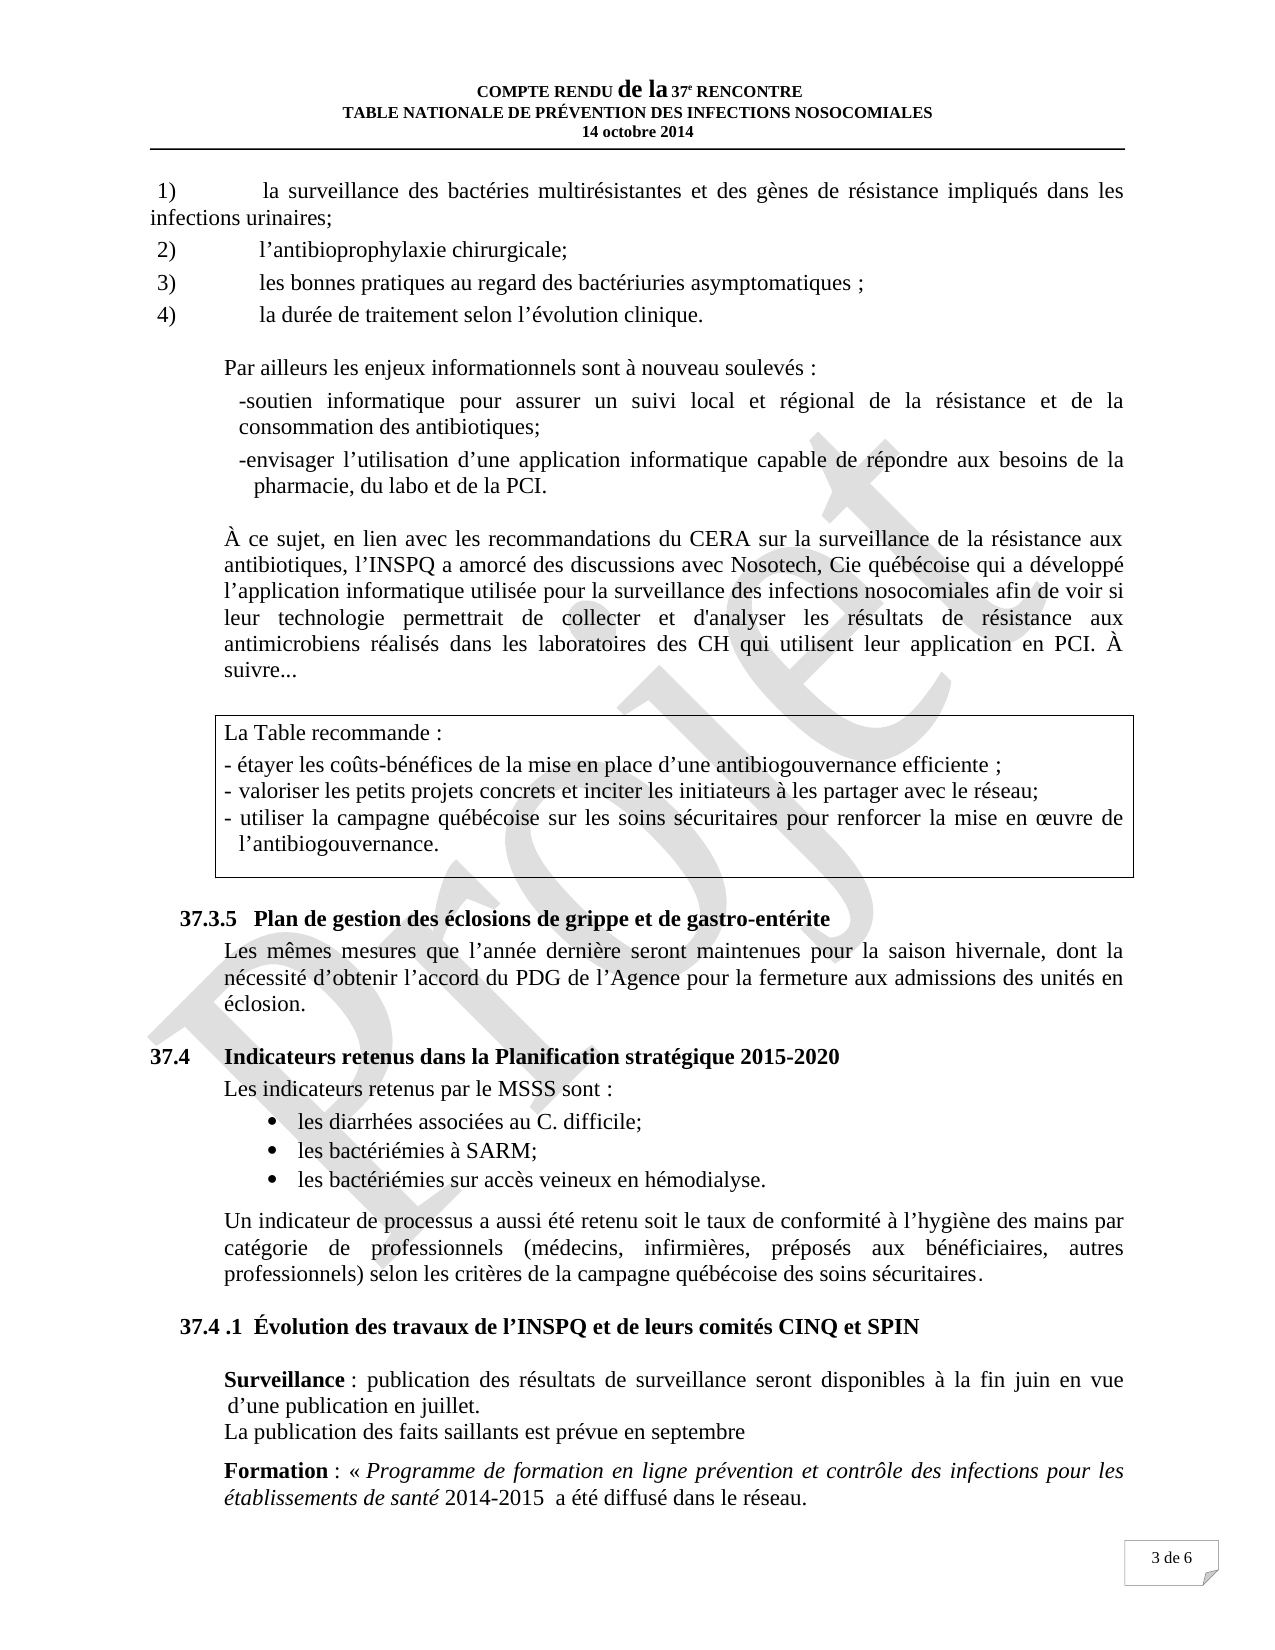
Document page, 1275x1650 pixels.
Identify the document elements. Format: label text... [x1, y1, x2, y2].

text -envisager l’utilisation d’une application informatique capable de répondre aux besoins de la pharmacie, du labo et de la PCI. [239, 446, 1125, 498]
text Formation : « Programme de formation en ligne prévention et contrôle des infections pour les établissements de santé 2014-2015 a été diffusé dans le réseau. [224, 1457, 1125, 1510]
text - valoriser les petits projets concrets et inciter les initiateurs à les partager avec le réseau; [216, 774, 1133, 801]
text 37.3.5 Plan de gestion des éclosions de grippe et de gastro-entérite [179, 905, 1125, 931]
text Les mêmes mesures que l’année dernière seront maintenues pour la saison hivernale, dont la nécessité d’obtenir l’accord du PDG de l’Agence pour la fermeture aux admissions des unités en éclosion. [224, 937, 1125, 1016]
text - utiliser la campagne québécoise sur les soins sécuritaires pour renforcer la mise en œuvre de l’antibiogouvernance. [216, 801, 1133, 877]
text Les indicateurs retenus par le MSSS sont : [150, 1075, 1125, 1102]
text -soutien informatique pour assurer un suivi local et régional de la résistance et de la consommation des antibiotiques; [239, 387, 1125, 439]
list les bonnes pratiques au regard des bactériuries asymptomatiques ; [150, 269, 1125, 295]
text À ce sujet, en lien avec les recommandations du CERA sur la surveillance de la résistance aux antibiotiques, l’INSPQ a amorcé des discussions avec Nosotech, Cie québécoise qui a développé l’application informatique utilisée pour la surveillance des infections nosocomiales afin de voir si leur technologie permettrait de collecter et d'analyser les résultats de résistance aux antimicrobiens réalisés dans les laboratoires des CH qui utilisent leur application en PCI. À suivre... [224, 525, 1125, 683]
list la surveillance des bactéries multirésistantes et des gènes de résistance impliqués dans les infections urinaires; [150, 177, 1125, 230]
text Par ailleurs les enjeux informationnels sont à nouveau soulevés : [224, 354, 1125, 380]
list la durée de traitement selon l’évolution clinique. [150, 301, 1125, 328]
list les bactériémies sur accès veineux en hémodialyse. [224, 1166, 1125, 1192]
list l’antibioprophylaxie chirurgicale; [150, 236, 1125, 262]
list les bactériémies à SARM; [224, 1137, 1125, 1163]
text 37.4 .1 Évolution des travaux de l’INSPQ et de leurs comités CINQ et SPIN [179, 1313, 1125, 1339]
text La Table recommande : [216, 716, 1133, 745]
text Surveillance : publication des résultats de surveillance seront disponibles à la fin juin en vue d’une publication en juillet. [224, 1366, 1125, 1418]
list les diarrhées associées au C. difficile; [224, 1108, 1125, 1134]
text Un indicateur de processus a aussi été retenu soit le taux de conformité à l’hygiène des mains par catégorie de professionnels (médecins, infirmières, préposés aux bénéficiaires, autres professionnels) selon les critères de la campagne québécoise des soins sécuritaires. [224, 1207, 1125, 1287]
text La publication des faits saillants est prévue en septembre [224, 1418, 1125, 1445]
text - étayer les coûts-bénéfices de la mise en place d’une antibiogouvernance efficiente ; [216, 748, 1133, 774]
text 37.4 Indicateurs retenus dans la Planification stratégique 2015-2020 [150, 1043, 1125, 1069]
